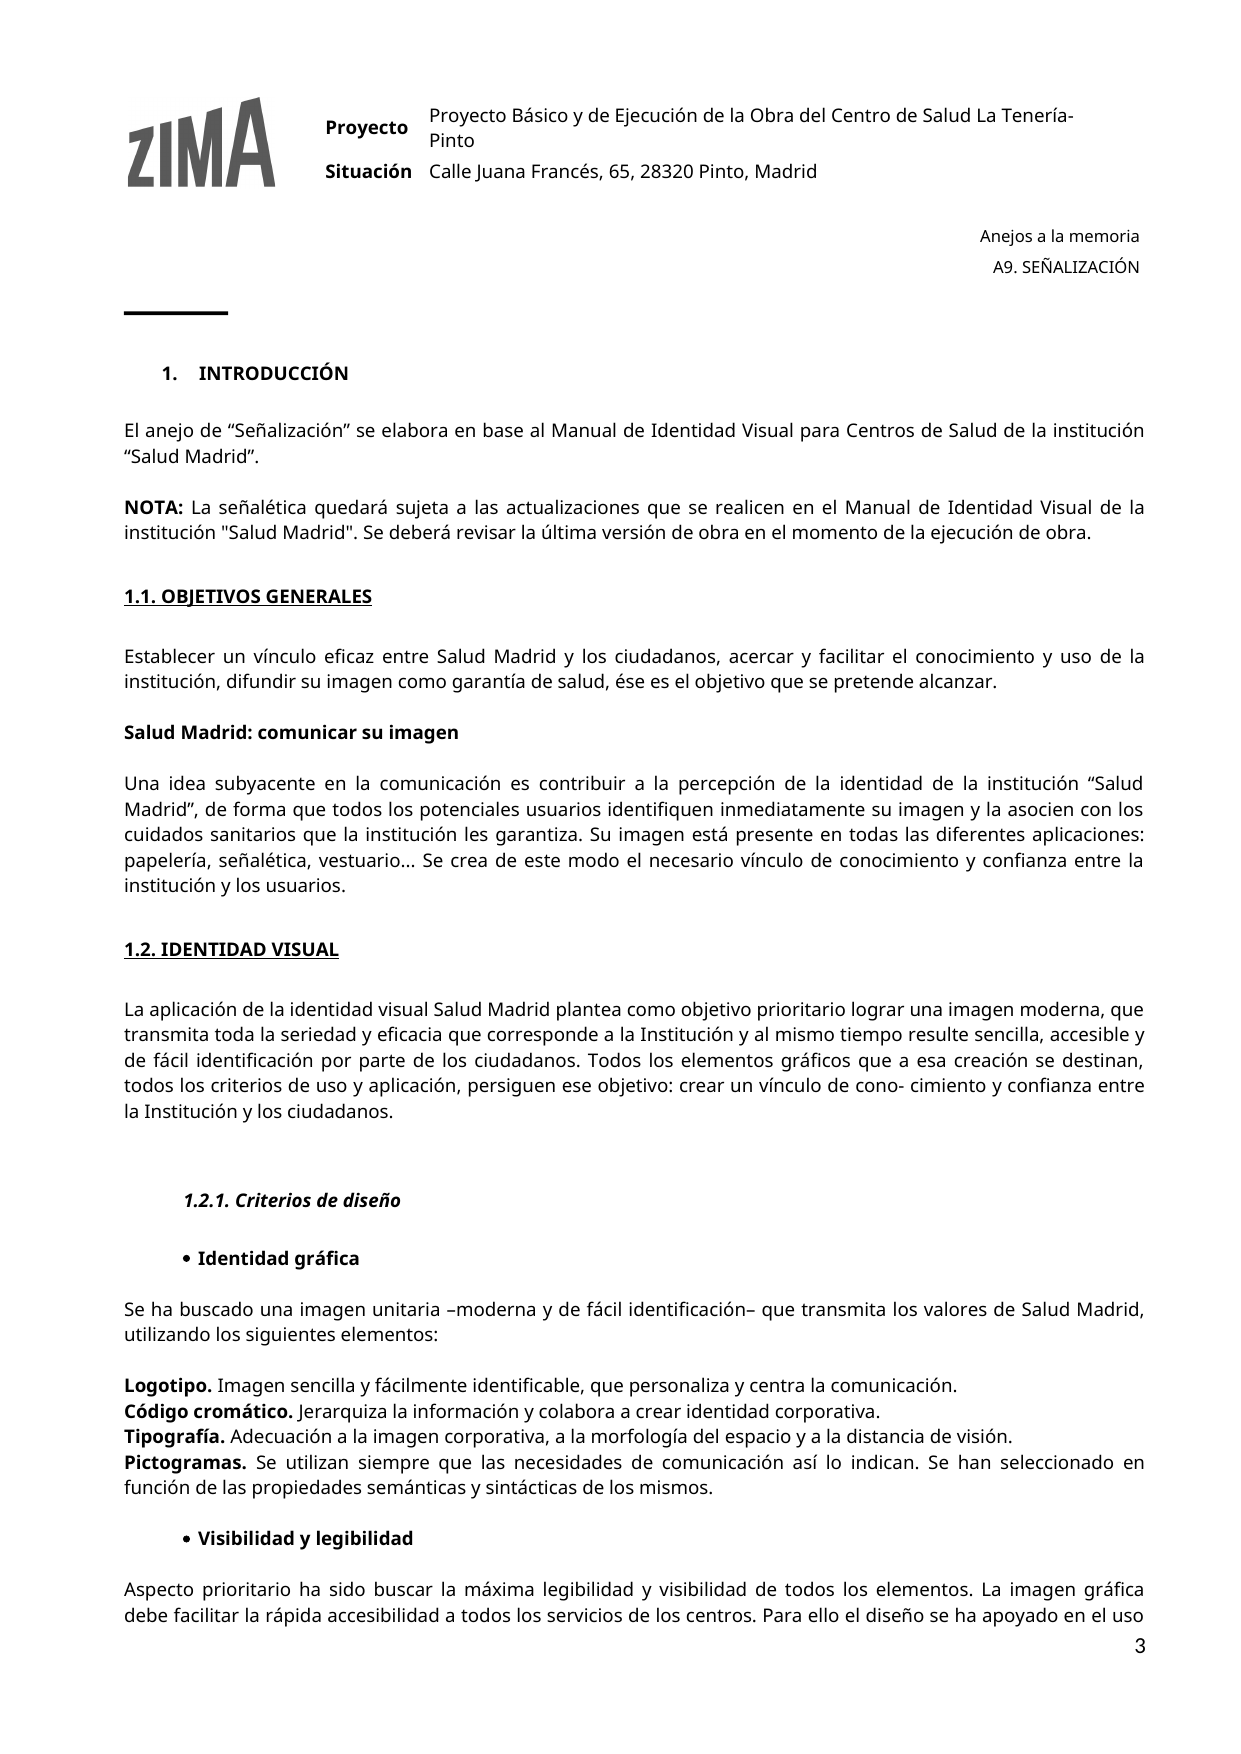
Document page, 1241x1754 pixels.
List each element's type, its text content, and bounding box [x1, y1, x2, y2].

text Una idea subyacente en la comunicación es contribuir a la percepción de la identidad de la institución “Salud Madrid”, de forma que todos los potenciales usuarios identifiquen inmediatamente su imagen y la asocien con los cuidados sanitarios que la institución les garantiza. Su imagen está presente en todas las diferentes aplicaciones: papelería, señalética, vestuario... Se crea de este modo el necesario vínculo de conocimiento y confianza entre la institución y los usuarios. [124, 771, 1146, 898]
text Establecer un vínculo eficaz entre Salud Madrid y los ciudadanos, acercar y facilitar el conocimiento y uso de la institución, difundir su imagen como garantía de salud, ése es el objetivo que se pretende alcanzar. [124, 643, 1146, 694]
list Identidad gráfica [183, 1245, 1146, 1270]
text Se ha buscado una imagen unitaria –moderna y de fácil identificación– que transmita los valores de Salud Madrid, utilizando los siguientes elementos: [124, 1296, 1146, 1347]
text El anejo de “Señalización” se elabora en base al Manual de Identidad Visual para Centros de Salud de la institución “Salud Madrid”. [124, 418, 1146, 469]
text NOTA: La señalética quedará sujeta a las actualizaciones que se realicen en el Manual de Identidad Visual de la institución "Salud Madrid". Se deberá revisar la última versión de obra en el momento de la ejecución de obra. [124, 494, 1146, 545]
list Visibilidad y legibilidad [183, 1526, 1146, 1551]
text Código cromático. Jerarquiza la información y colabora a crear identidad corporativa. [124, 1398, 1146, 1423]
text Tipografía. Adecuación a la imagen corporativa, a la morfología del espacio y a la distancia de visión. [124, 1423, 1146, 1449]
text 1.2. IDENTIDAD VISUAL [124, 936, 1146, 962]
picture [127, 97, 276, 189]
text Logotipo. Imagen sencilla y fácilmente identificable, que personaliza y centra la comunicación. [124, 1372, 1146, 1398]
text Salud Madrid: comunicar su imagen [124, 720, 1146, 745]
text Pictogramas. Se utilizan siempre que las necesidades de comunicación así lo indican. Se han seleccionado en función de las propiedades semánticas y sintácticas de los mismos. [124, 1449, 1146, 1500]
list INTRODUCCIÓN [161, 360, 1146, 386]
text La aplicación de la identidad visual Salud Madrid plantea como objetivo prioritario lograr una imagen moderna, que transmita toda la seriedad y eficacia que corresponde a la Institución y al mismo tiempo resulte sencilla, accesible y de fácil identificación por parte de los ciudadanos. Todos los elementos gráficos que a esa creación se destinan, todos los criterios de uso y aplicación, persiguen ese objetivo: crear un vínculo de cono- cimiento y confianza entre la Institución y los ciudadanos. [124, 996, 1146, 1124]
text 1.2.1. Criterios de diseño [124, 1187, 1146, 1213]
text 1.1. OBJETIVOS GENERALES [124, 583, 1146, 609]
